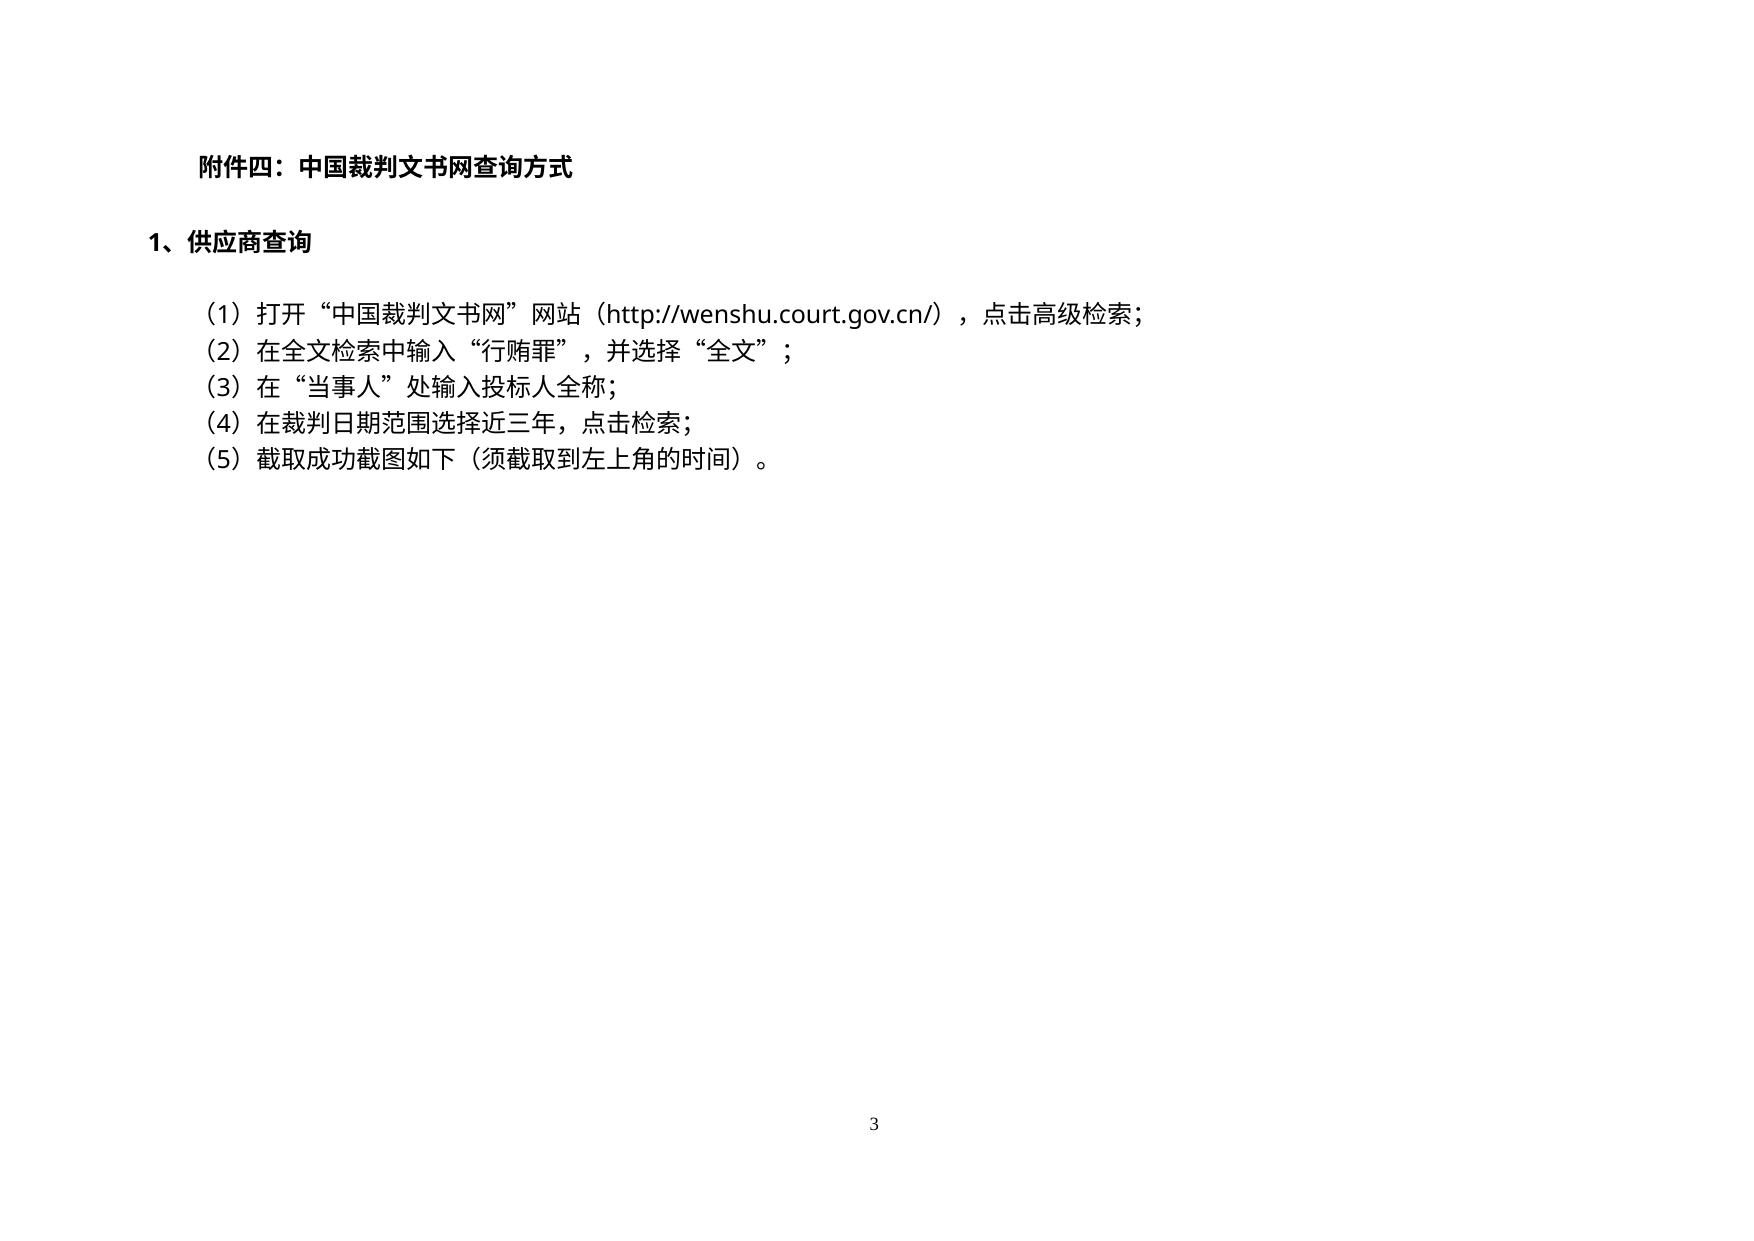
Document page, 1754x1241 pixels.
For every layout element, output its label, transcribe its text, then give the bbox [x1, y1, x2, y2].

text （5）截取成功截图如下（须截取到左上角的时间）。 [148, 440, 1600, 476]
text （4）在裁判日期范围选择近三年，点击检索； [148, 403, 1600, 440]
text 1、供应商查询 [148, 222, 1600, 258]
text （3）在“当事人”处输入投标人全称； [148, 367, 1600, 403]
text （1）打开“中国裁判文书网”网站（http://wenshu.court.gov.cn/），点击高级检索； [148, 295, 1600, 331]
text （2）在全文检索中输入“行贿罪”，并选择“全文”； [148, 331, 1600, 367]
list 附件四：中国裁判文书网查询方式 [148, 148, 1600, 184]
